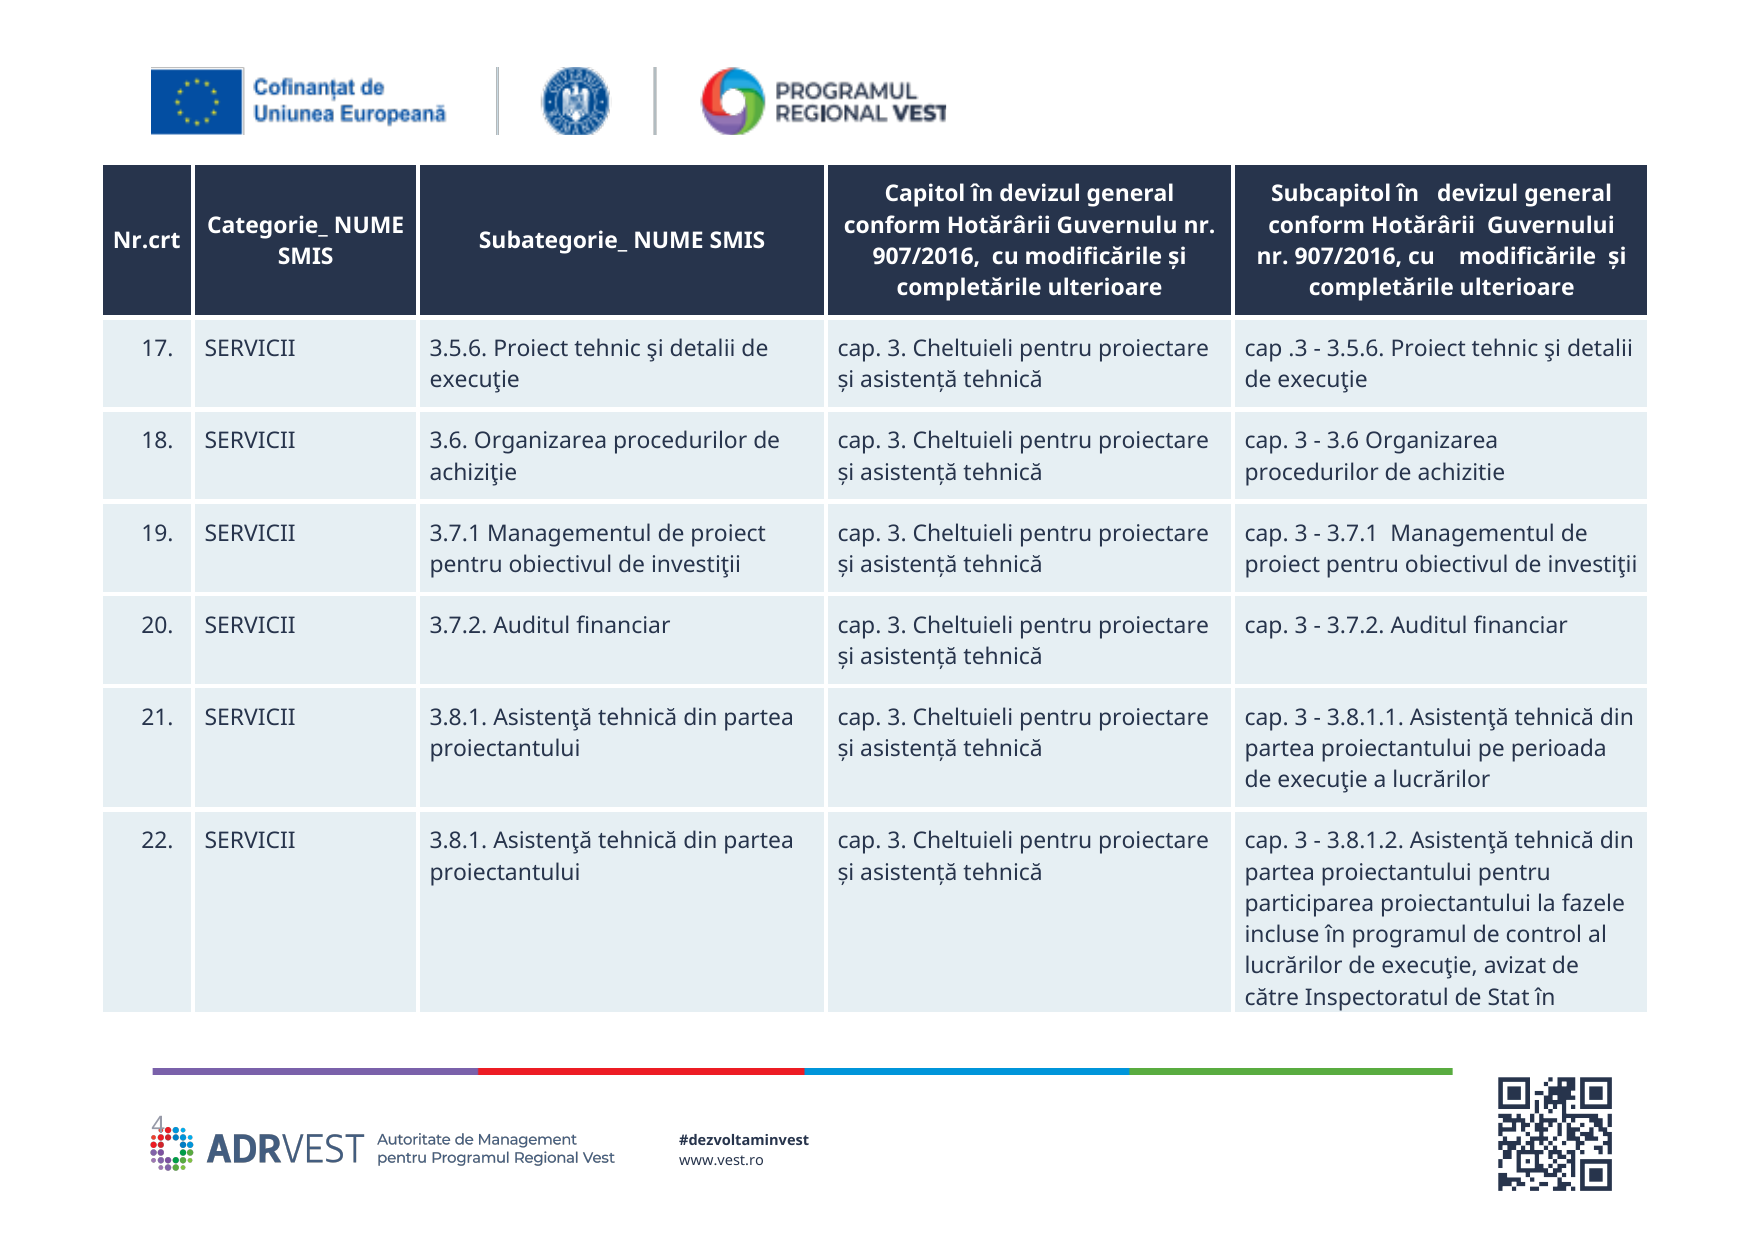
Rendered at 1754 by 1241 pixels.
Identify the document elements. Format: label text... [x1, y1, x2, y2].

table_header Categorie_ NUME SMIS [195, 165, 416, 315]
table_cell cap. 3 - 3.7.2. Auditul financiar [1235, 596, 1647, 684]
table_cell cap. 3. Cheltuieli pentru proiectare și asistență tehnică [828, 412, 1231, 499]
table_cell cap. 3 - 3.7.1 Managementul de proiect pentru obiectivul de investiţii [1235, 504, 1647, 591]
table_cell SERVICII [195, 412, 416, 499]
table_cell cap. 3. Cheltuieli pentru proiectare și asistență tehnică [828, 320, 1231, 407]
table_cell SERVICII [195, 504, 416, 591]
table_header Subategorie_ NUME SMIS [420, 165, 824, 315]
table_cell cap .3 - 3.5.6. Proiect tehnic şi detalii de execuţie [1235, 320, 1647, 407]
table_cell SERVICII [195, 688, 416, 807]
table_cell SERVICII [195, 320, 416, 407]
table_cell 3.8.1. Asistenţă tehnică din partea proiectantului [420, 812, 824, 1012]
table_cell cap. 3 - 3.8.1.1. Asistenţă tehnică din partea proiectantului pe perioada de execuţie a lucrărilor [1235, 688, 1647, 807]
table_header Subcapitol în devizul general conform Hotărârii Guvernului nr. 907/2016, cu modificările și completările ulterioare [1235, 165, 1647, 315]
table_cell 3.8.1. Asistenţă tehnică din partea proiectantului [420, 688, 824, 807]
picture [141, 1124, 620, 1174]
picture [1489, 1068, 1621, 1200]
table_cell cap. 3 - 3.6 Organizarea procedurilor de achizitie [1235, 412, 1647, 499]
table_cell [103, 596, 191, 684]
table_cell SERVICII [195, 596, 416, 684]
table_cell cap. 3. Cheltuieli pentru proiectare și asistență tehnică [828, 504, 1231, 591]
table_cell SERVICII [195, 812, 416, 1012]
table_header Capitol în devizul general conform Hotărârii Guvernulu nr. 907/2016, cu modificările și completările ulterioare [828, 165, 1231, 315]
table_cell 3.7.1 Managementul de proiect pentru obiectivul de investiţii [420, 504, 824, 591]
table_cell 3.6. Organizarea procedurilor de achiziţie [420, 412, 824, 499]
table_cell [103, 412, 191, 499]
table_cell [103, 812, 191, 1012]
table_cell cap. 3. Cheltuieli pentru proiectare și asistență tehnică [828, 812, 1231, 1012]
table_cell cap. 3. Cheltuieli pentru proiectare și asistență tehnică [828, 688, 1231, 807]
table_cell [103, 320, 191, 407]
table_cell cap. 3. Cheltuieli pentru proiectare și asistență tehnică [828, 596, 1231, 684]
table_cell [103, 504, 191, 591]
table_header Nr.crt [103, 165, 191, 315]
table_cell 3.7.2. Auditul financiar [420, 596, 824, 684]
table_cell 3.5.6. Proiect tehnic şi detalii de execuţie [420, 320, 824, 407]
table_cell [103, 688, 191, 807]
